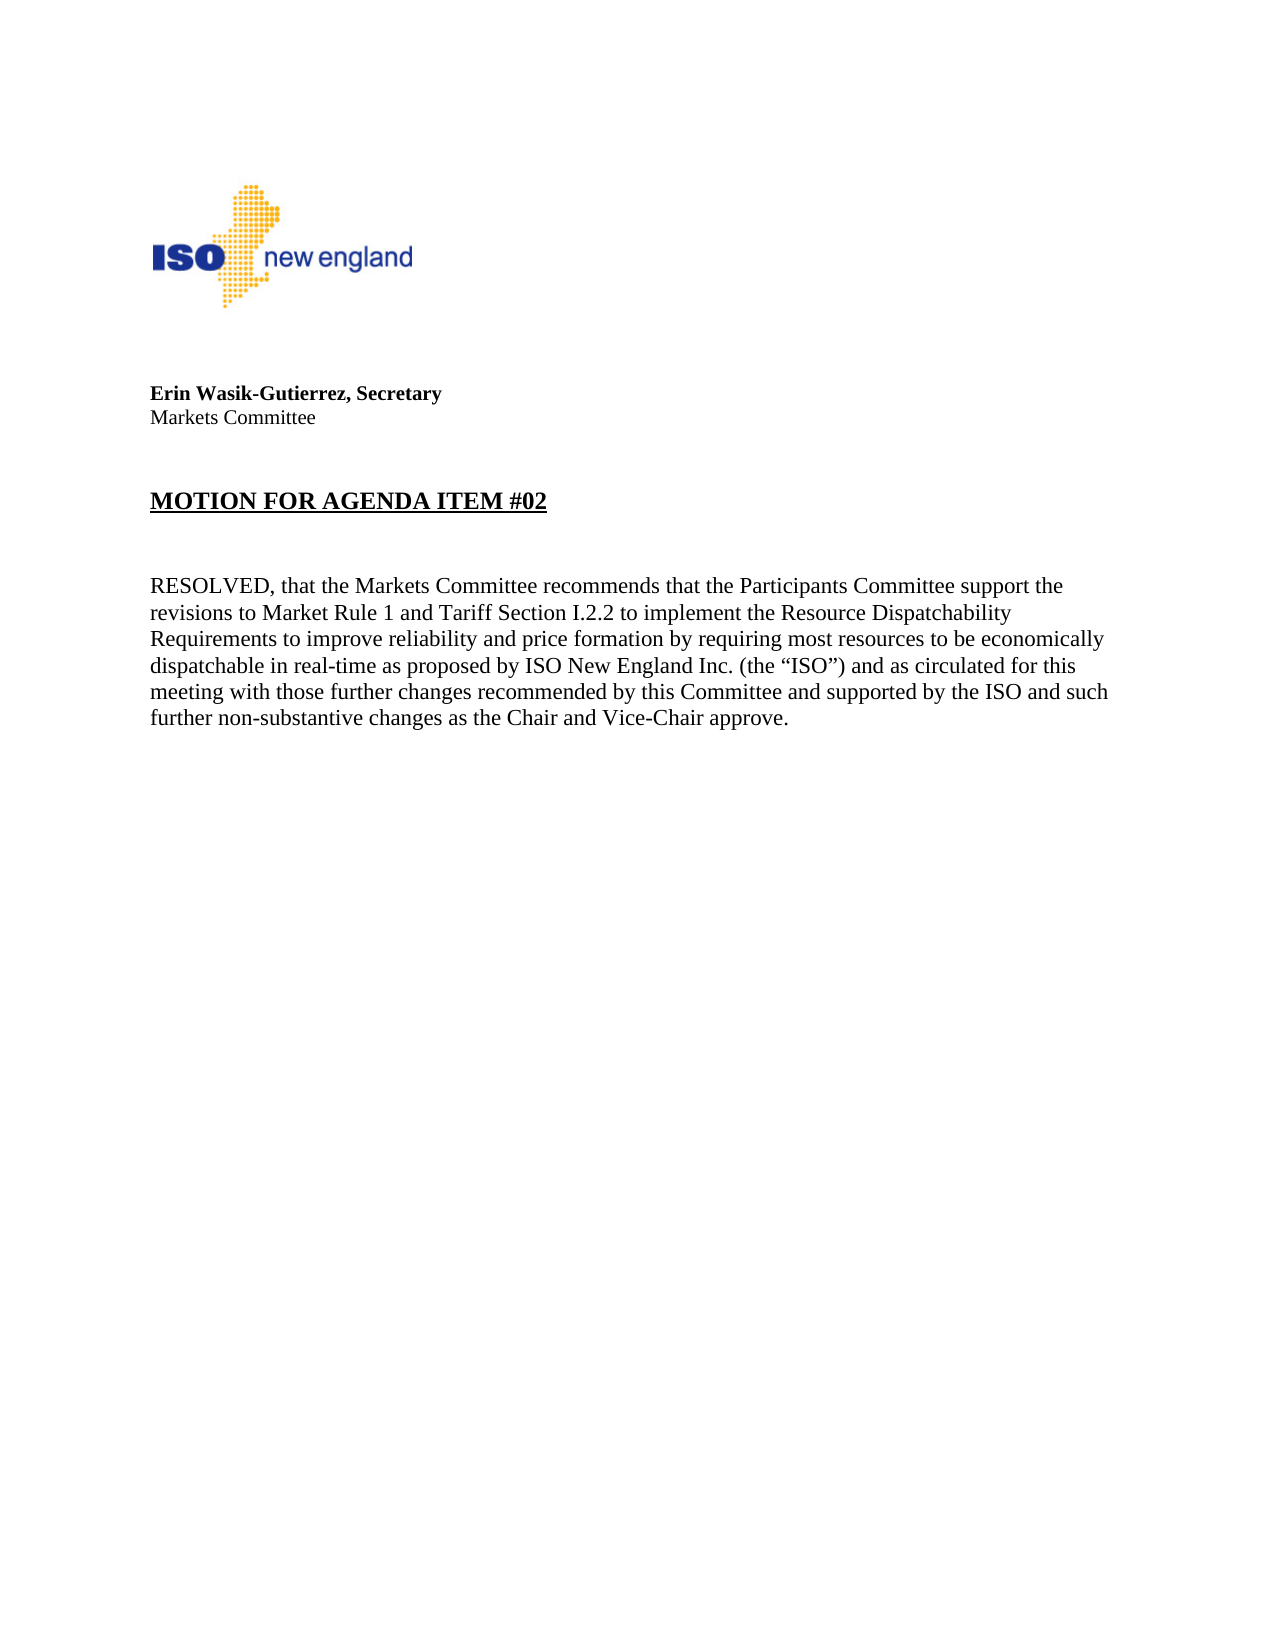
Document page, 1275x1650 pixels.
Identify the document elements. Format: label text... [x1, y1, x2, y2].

text Markets Committee [150, 405, 1125, 429]
picture [149, 178, 416, 314]
subtitle Erin Wasik-Gutierrez, Secretary [150, 381, 1125, 405]
text MOTION FOR AGENDA ITEM #02 [150, 486, 1125, 515]
text RESOLVED, that the Markets Committee recommends that the Participants Committee support the revisions to Market Rule 1 and Tariff Section I.2.2 to implement the Resource Dispatchability Requirements to improve reliability and price formation by requiring most resources to be economically dispatchable in real-time as proposed by ISO New England Inc. (the “ISO”) and as circulated for this meeting with those further changes recommended by this Committee and supported by the ISO and such further non-substantive changes as the Chair and Vice-Chair approve. [150, 573, 1125, 731]
